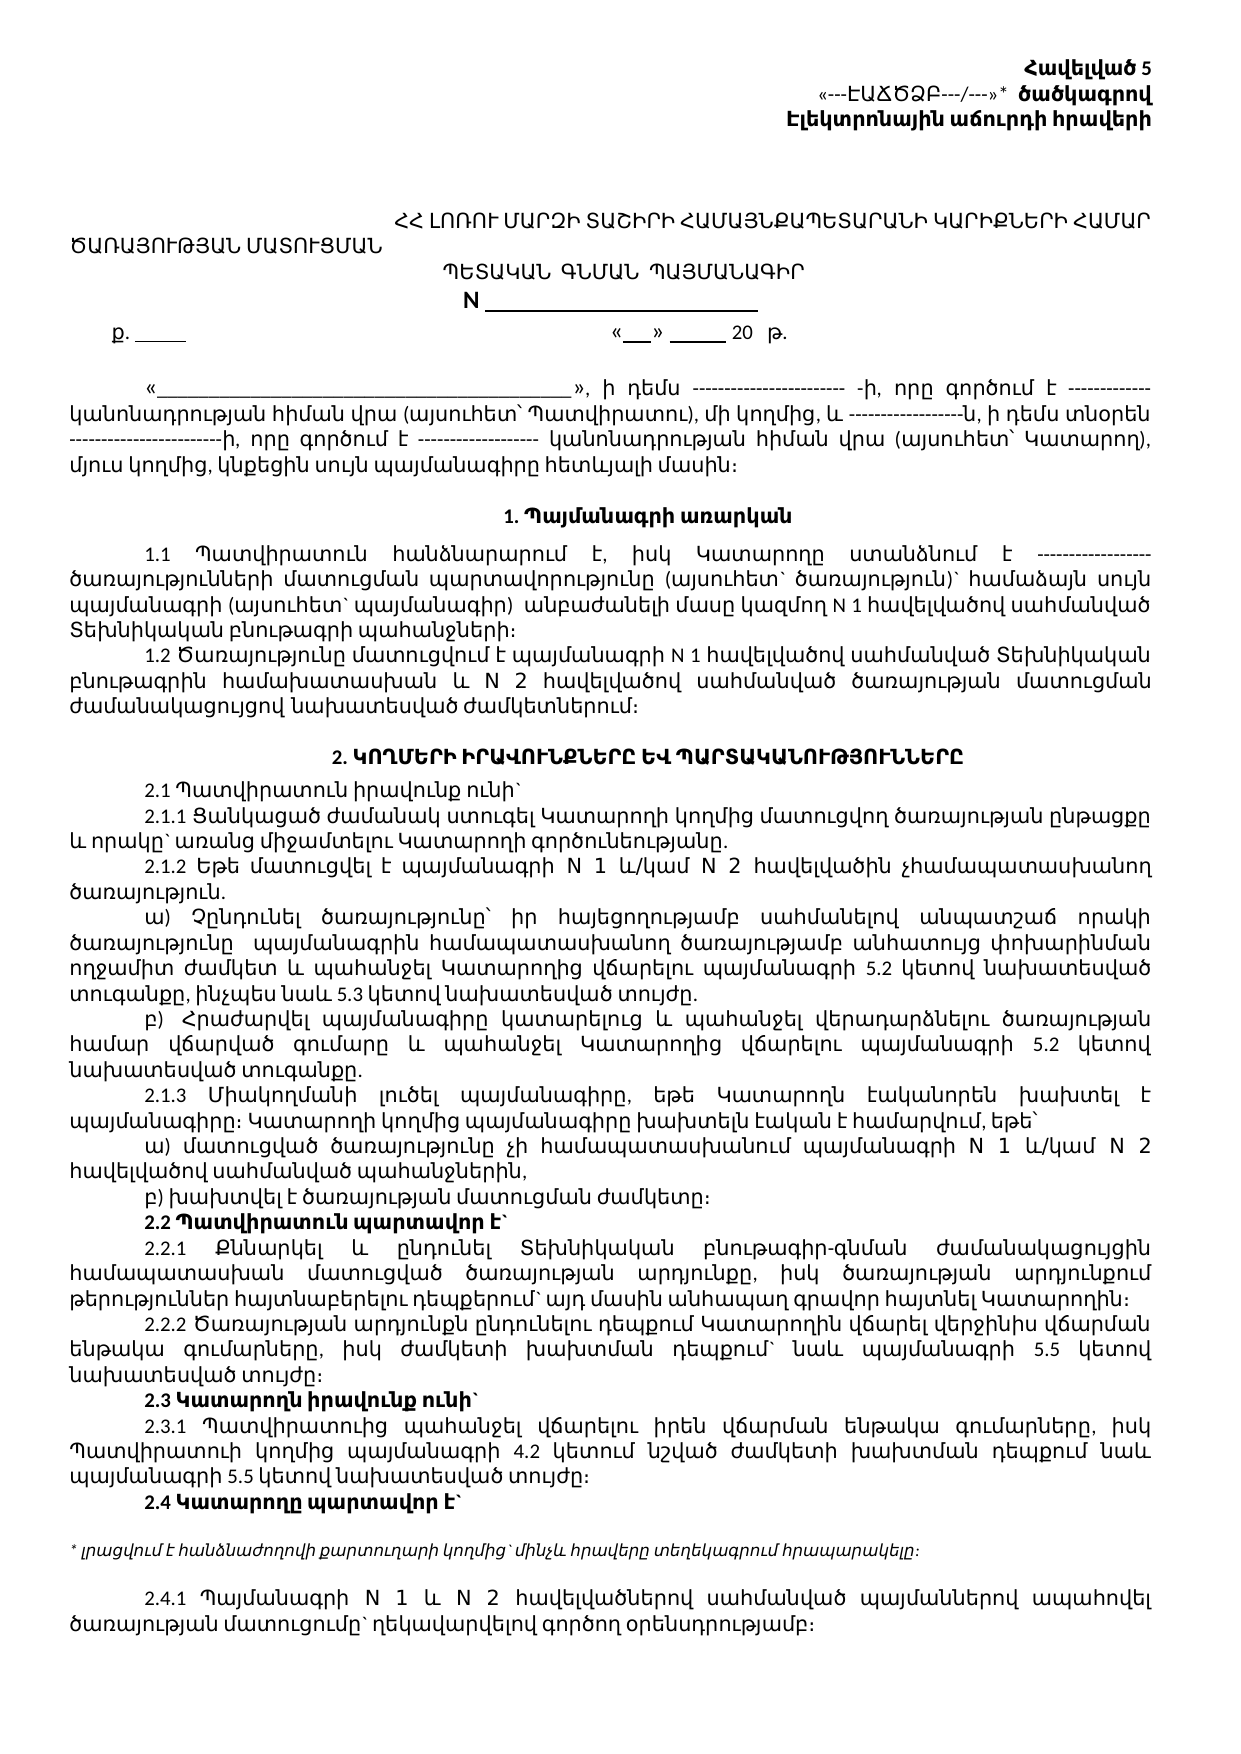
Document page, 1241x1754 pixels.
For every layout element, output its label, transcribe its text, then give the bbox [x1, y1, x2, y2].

text 1. Պայմանագրի առարկան [69, 503, 1152, 528]
text 2.1.3 Միակողմանի լուծել պայմանագիրը, եթե Կատարողն էականորեն խախտել է պայմանագիրը։ Կատարողի կողմից պայմանագիրը խախտելն էական է համարվում, եթե՝ [69, 1082, 1152, 1133]
text 2.2.2 Ծառայության արդյունքն ընդունելու դեպքում Կատարողին վճարել վերջինիս վճարման ենթակա գումարները, իսկ ժամկետի խախտման դեպքում` նաև պայմանագրի 5.5 կետով նախատեսված տույժը։ [69, 1311, 1152, 1387]
text 2. ԿՈՂՄԵՐԻ ԻՐԱՎՈՒՆՔՆԵՐԸ ԵՎ ՊԱՐՏԱԿԱՆՈՒԹՅՈՒՆՆԵՐԸ [69, 744, 1152, 770]
text 2.1.1 Ցանկացած ժամանակ ստուգել Կատարողի կողմից մատուցվող ծառայության ընթացքը և որակը` առանց միջամտելու Կատարողի գործունեությանը. [69, 803, 1152, 854]
text 2.4.1 Պայմանագրի N 1 և N 2 հավելվածներով սահմանված պայմաններով ապահովել ծառայության մատուցումը` ղեկավարվելով գործող օրենսդրությամբ։ [69, 1586, 1152, 1636]
text 1.2 Ծառայությունը մատուցվում է պայմանագրի N 1 հավելվածով սահմանված Տեխնիկական բնութագրին համախատասխան և N 2 հավելվածով սահմանված ծառայության մատուցման ժամանակացույցով նախատեսված ժամկետներում։ [69, 643, 1152, 719]
text 2.3 Կատարողն իրավունք ունի` [69, 1387, 1152, 1413]
text «---ԷԱՃԾՁԲ---/---»* ծածկագրով [69, 81, 1152, 106]
text 2.1.2 Եթե մատուցվել է պայմանագրի N 1 և/կամ N 2 հավելվածին չհամապատասխանող ծառայություն. [69, 854, 1152, 904]
text բ) խախտվել է ծառայության մատուցման ժամկետը։ [69, 1184, 1152, 1209]
text * լրացվում է հանձնաժողովի քարտուղարի կողմից` մինչև հրավերը տեղեկագրում հրապարակելը: [69, 1540, 1152, 1560]
text 2.1 Պատվիրատուն իրավունք ունի` [69, 777, 1152, 803]
text Էլեկտրոնային աճուրդի հրավերի [69, 106, 1152, 132]
text ա) Չընդունել ծառայությունը՝ իր հայեցողությամբ սահմանելով անպատշաճ որակի ծառայությունը պայմանագրին համապատասխանող ծառայությամբ անհատույց փոխարինման ողջամիտ ժամկետ և պահանջել Կատարողից վճարելու պայմանագրի 5.2 կետով նախատեսված տուգանքը, ինչպես նաև 5.3 կետով նախատեսված տույժը. [69, 904, 1152, 1006]
text «________________________________________», ի դեմս ------------------------ -ի, որը գործում է ------------- կանոնադրության հիման վրա (այսուհետ՝ Պատվիրատու), մի կողմից, և ------------------ն, ի դեմս տնօրեն ------------------------ի, որը գործում է ------------------- կանոնադրության հիման վրա (այսուհետ՝ Կատարող), մյուս կողմից, կնքեցին սույն պայմանագիրը հետևյալի մասին։ [69, 371, 1152, 477]
text 2.4 Կատարողը պարտավոր է` [69, 1489, 1152, 1514]
text N [54, 284, 1152, 315]
text ա) մատուցված ծառայությունը չի համապատասխանում պայմանագրի N 1 և/կամ N 2 հավելվածով սահմանված պահանջներին, [69, 1133, 1152, 1184]
text ՀՀ ԼՈՌՈՒ ՄԱՐԶԻ ՏԱՇԻՐԻ ՀԱՄԱՅՆՔԱՊԵՏԱՐԱՆԻ ԿԱՐԻՔՆԵՐԻ ՀԱՄԱՐ ԾԱՌԱՅՈՒԹՅԱՆ ՄԱՏՈՒՑՄԱՆ [69, 208, 1152, 259]
text 2.2 Պատվիրատուն պարտավոր է` [69, 1209, 1152, 1235]
text բ) Հրաժարվել պայմանագիրը կատարելուց և պահանջել վերադարձնելու ծառայության համար վճարված գումարը և պահանջել Կատարողից վճարելու պայմանագրի 5.2 կետով նախատեսված տուգանքը. [69, 1006, 1152, 1082]
text ՊԵՏԱԿԱՆ ԳՆՄԱՆ ՊԱՅՄԱՆԱԳԻՐ [364, 259, 1152, 284]
text ք. « » 20 թ. [69, 315, 1152, 345]
text 1.1 Պատվիրատուն հանձնարարում է, իսկ Կատարողը ստանձնում է ------------------ ծառայությունների մատուցման պարտավորությունը (այսուհետ` ծառայություն)` համաձայն սույն պայմանագրի (այսուհետ` պայմանագիր) անբաժանելի մասը կազմող N 1 հավելվածով սահմանված Տեխնիկական բնութագրի պահանջների։ [69, 541, 1152, 643]
text Հավելված 5 [69, 56, 1152, 81]
text 2.3.1 Պատվիրատուից պահանջել վճարելու իրեն վճարման ենթակա գումարները, իսկ Պատվիրատուի կողմից պայմանագրի 4.2 կետում նշված ժամկետի խախտման դեպքում նաև պայմանագրի 5.5 կետով նախատեսված տույժը։ [69, 1413, 1152, 1489]
text 2.2.1 Քննարկել և ընդունել Տեխնիկական բնութագիր-գնման ժամանակացույցին համապատասխան մատուցված ծառայության արդյունքը, իսկ ծառայության արդյունքում թերություններ հայտնաբերելու դեպքերում` այդ մասին անհապաղ գրավոր հայտնել Կատարողին։ [69, 1235, 1152, 1311]
